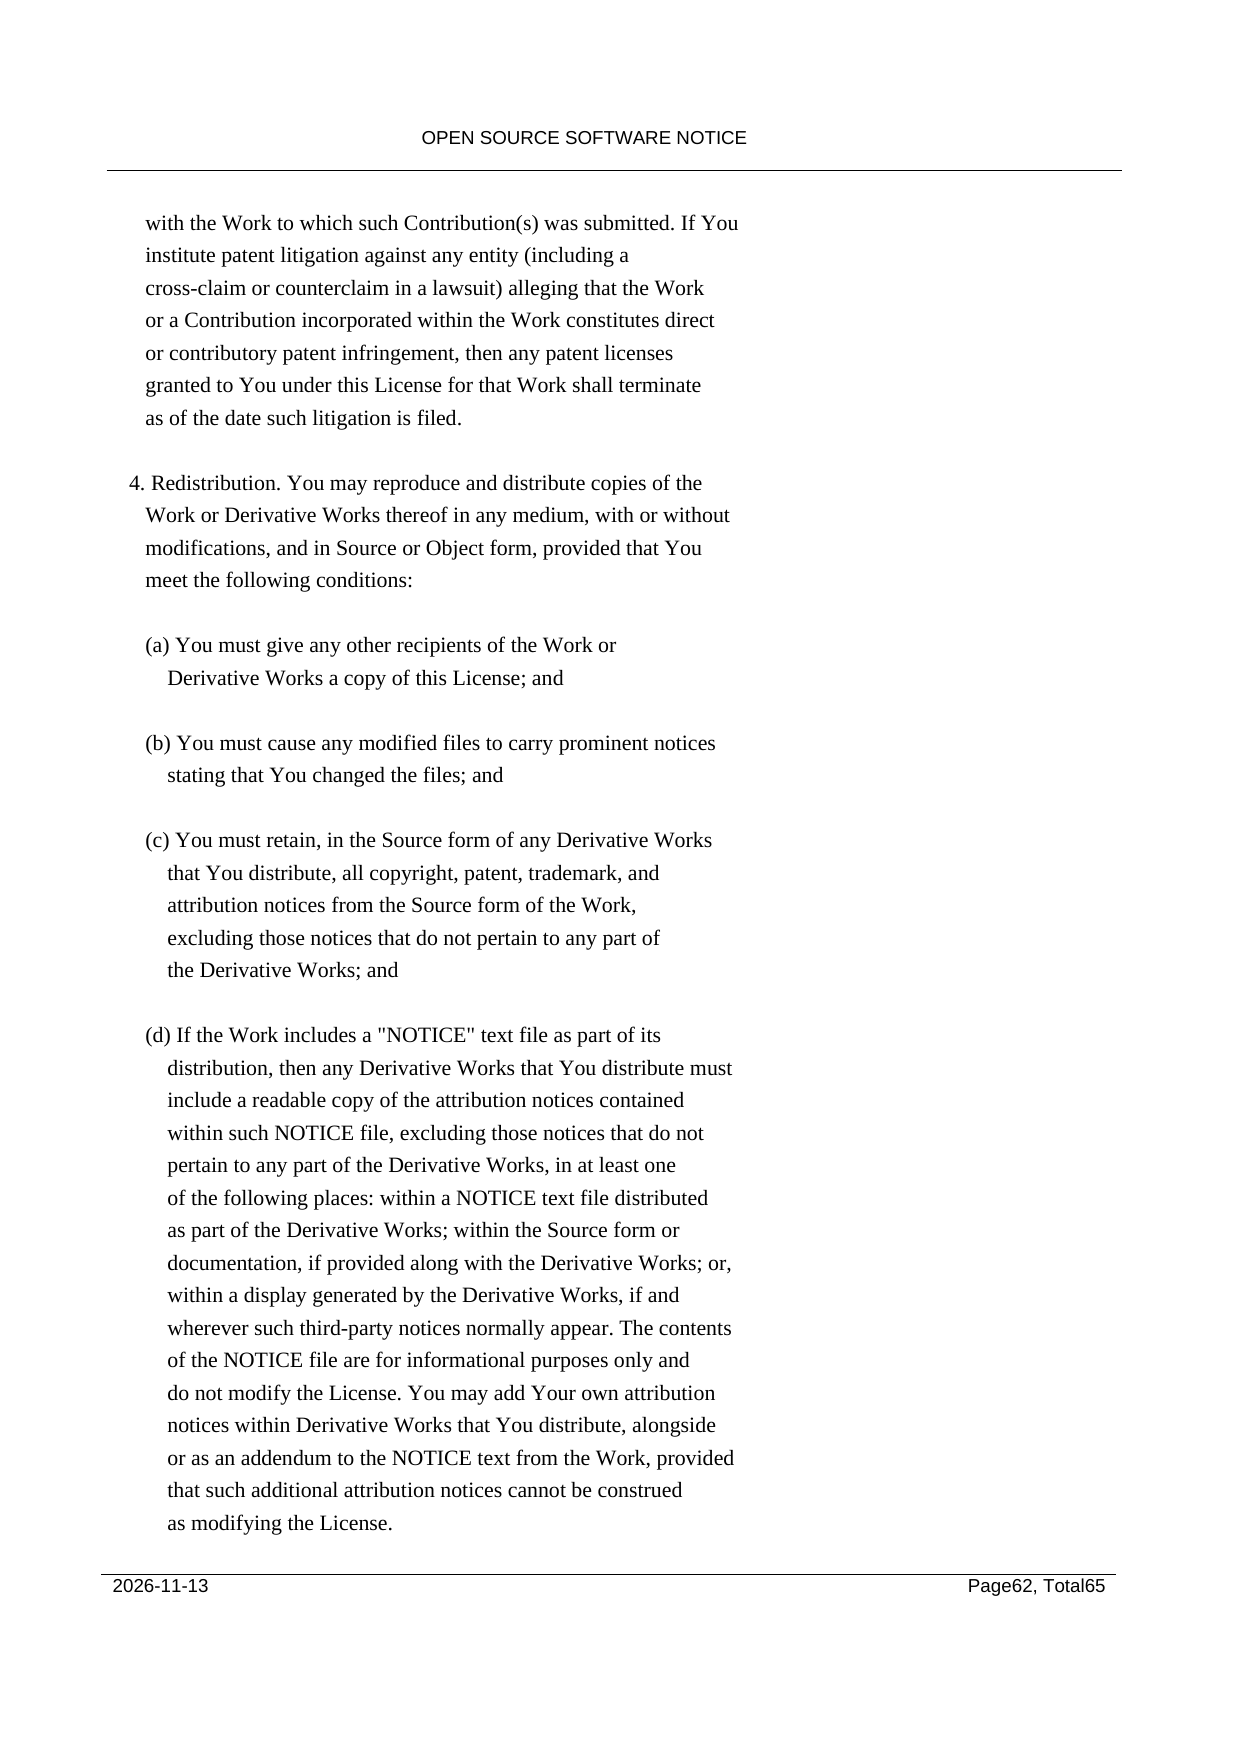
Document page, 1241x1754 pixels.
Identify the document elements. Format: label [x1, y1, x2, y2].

text [112, 206, 1128, 1539]
